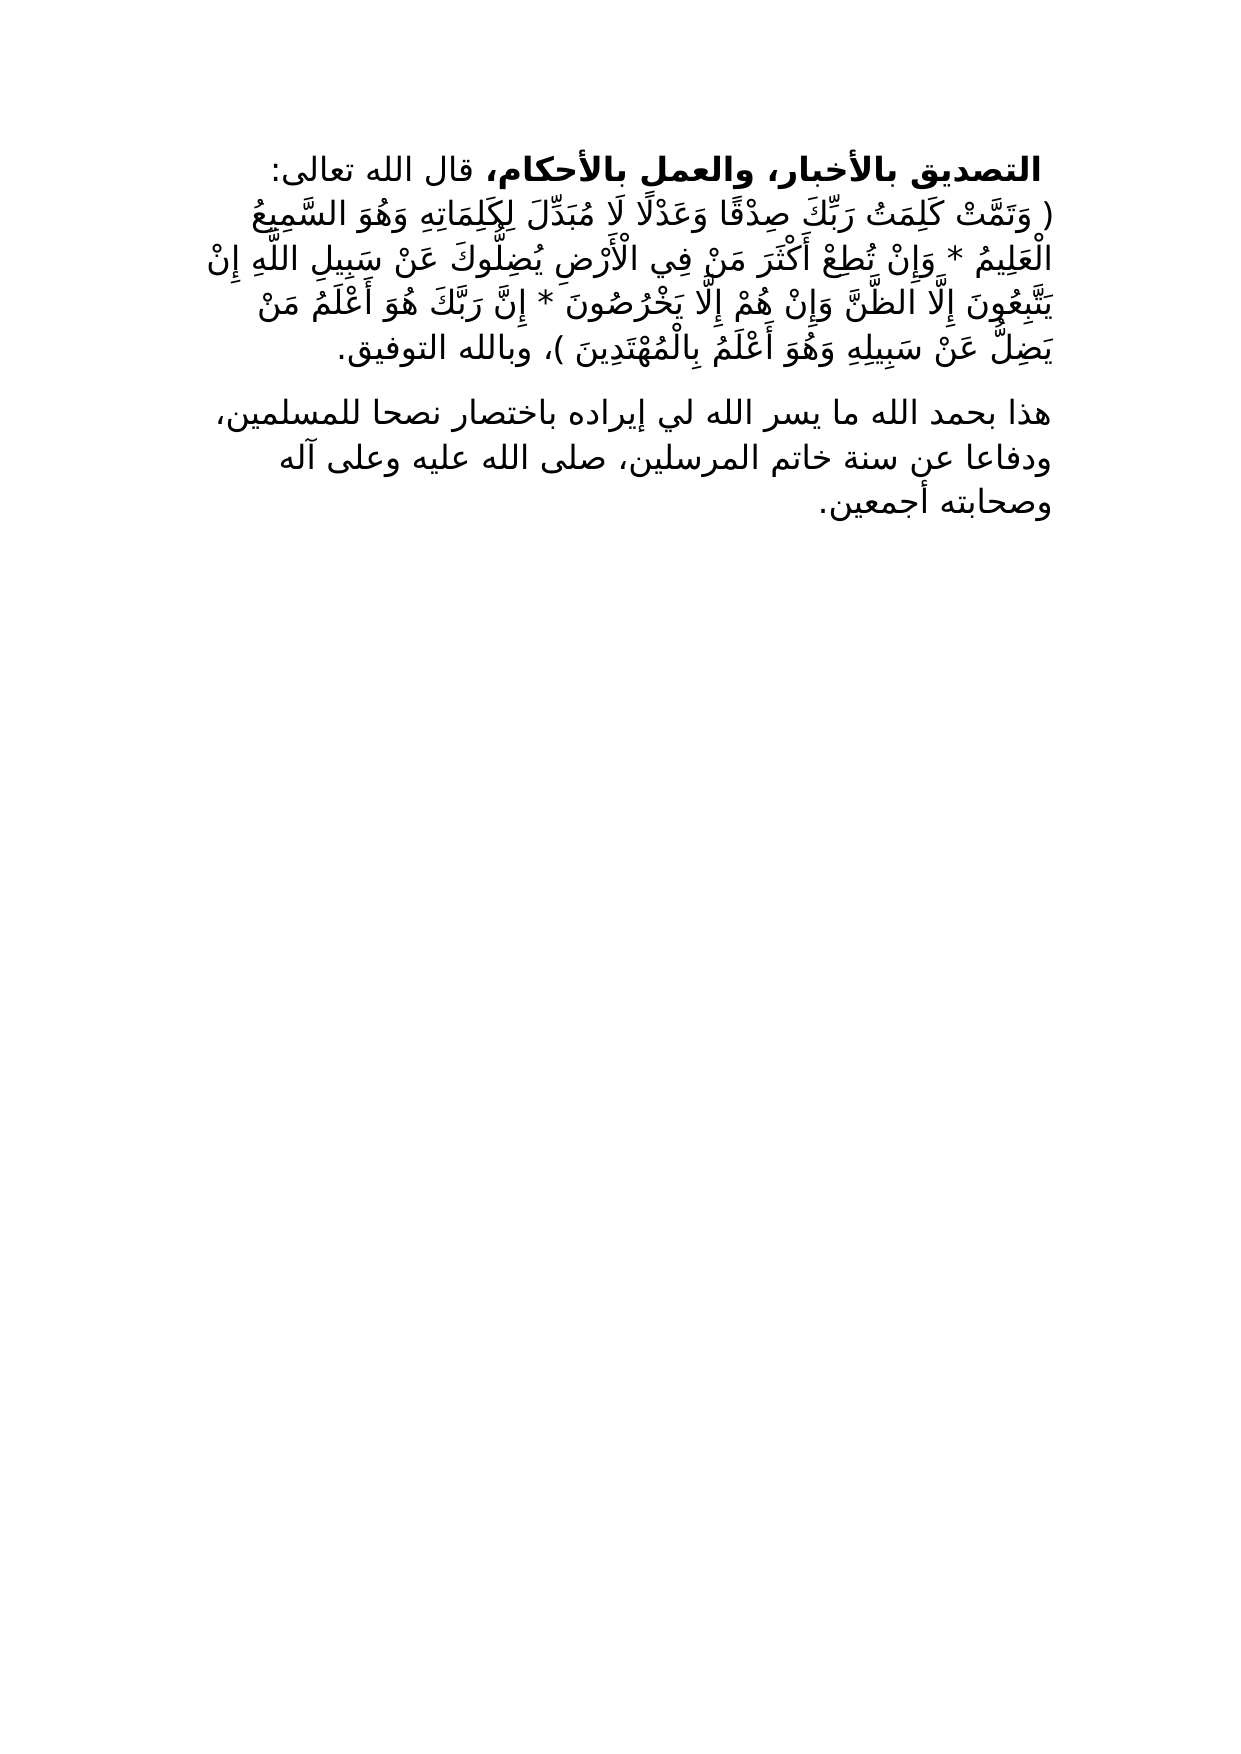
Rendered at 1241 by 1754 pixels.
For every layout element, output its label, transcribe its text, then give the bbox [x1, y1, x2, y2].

text التصديق بالأخبار، والعمل بالأحكام، قال الله تعالى: ﴿ وَتَمَّتْ كَلِمَتُ رَبِّكَ صِدْقًا وَعَدْلًا لَا مُبَدِّلَ لِكَلِمَاتِهِ وَهُوَ السَّمِيعُ الْعَلِيمُ * وَإِنْ تُطِعْ أَكْثَرَ مَنْ فِي الْأَرْضِ يُضِلُّوكَ عَنْ سَبِيلِ اللَّهِ إِنْ يَتَّبِعُونَ إِلَّا الظَّنَّ وَإِنْ هُمْ إِلَّا يَخْرُصُونَ * إِنَّ رَبَّكَ هُوَ أَعْلَمُ مَنْ يَضِلُّ عَنْ سَبِيلِهِ وَهُوَ أَعْلَمُ بِالْمُهْتَدِينَ ﴾، وبالله التوفيق. [187, 150, 1053, 367]
text هذا بحمد الله ما يسر الله لي إيراده باختصار نصحا للمسلمين، ودفاعا عن سنة خاتم المرسلين، صلى الله عليه وعلى آله وصحابته أجمعين. [187, 394, 1053, 522]
